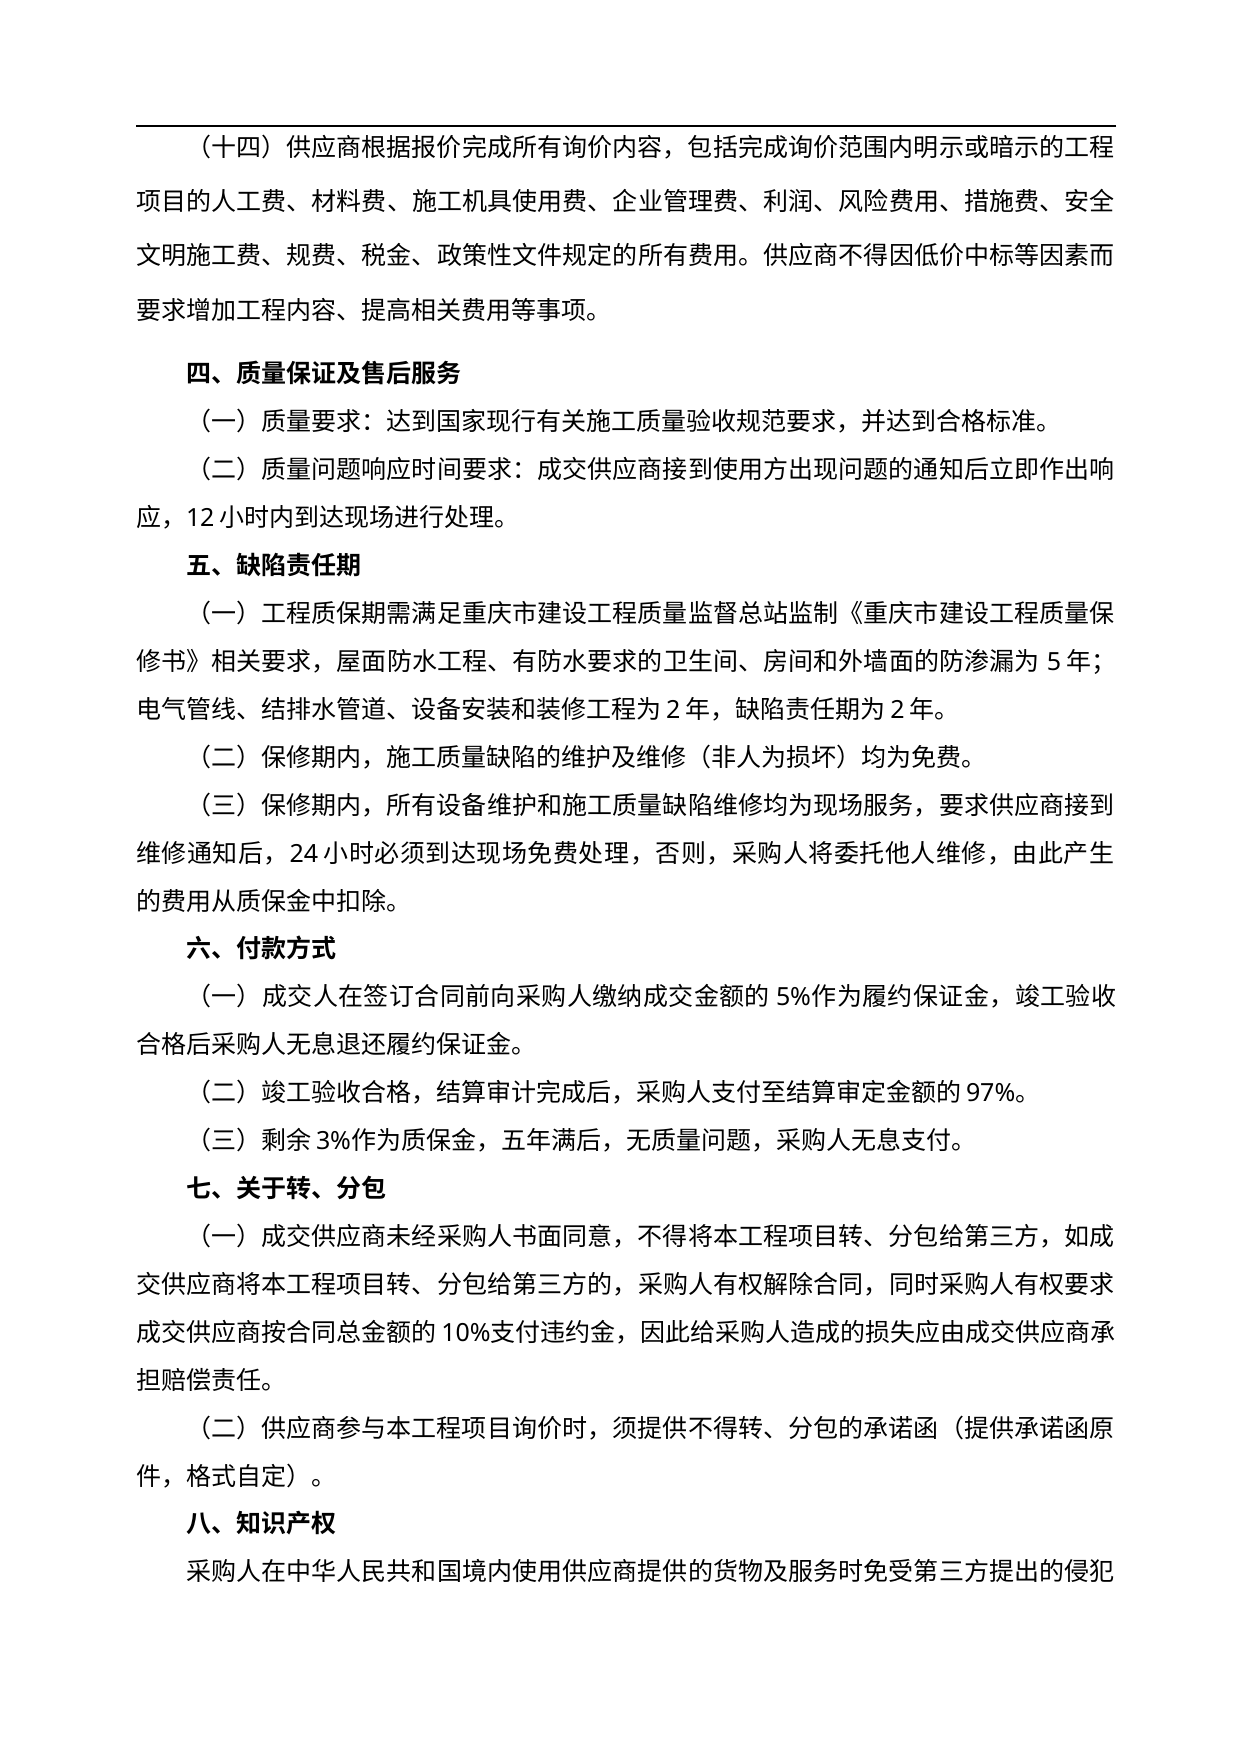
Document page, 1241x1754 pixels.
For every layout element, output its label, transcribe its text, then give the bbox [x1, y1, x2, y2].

text （二）竣工验收合格，结算审计完成后，采购人支付至结算审定金额的97%。 [136, 1063, 1116, 1111]
subtitle 四、质量保证及售后服务 [136, 344, 1116, 392]
text （二）保修期内，施工质量缺陷的维护及维修（非人为损坏）均为免费。 [136, 728, 1116, 776]
text （二）质量问题响应时间要求：成交供应商接到使用方出现问题的通知后立即作出响应，12小时内到达现场进行处理。 [136, 440, 1116, 536]
subtitle 七、关于转、分包 [136, 1159, 1116, 1207]
text （三）保修期内，所有设备维护和施工质量缺陷维修均为现场服务，要求供应商接到维修通知后，24小时必须到达现场免费处理，否则，采购人将委托他人维修，由此产生的费用从质保金中扣除。 [136, 776, 1116, 919]
text （一）工程质保期需满足重庆市建设工程质量监督总站监制《重庆市建设工程质量保修书》相关要求，屋面防水工程、有防水要求的卫生间、房间和外墙面的防渗漏为5年； 电气管线、结排水管道、设备安装和装修工程为2年，缺陷责任期为2年。 [136, 584, 1116, 728]
text （三）剩余3%作为质保金，五年满后，无质量问题，采购人无息支付。 [136, 1111, 1116, 1159]
text （一）质量要求：达到国家现行有关施工质量验收规范要求，并达到合格标准。 [136, 392, 1116, 440]
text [136, 1542, 1116, 1590]
subtitle 六、付款方式 [136, 919, 1116, 967]
subtitle 八、知识产权 [136, 1494, 1116, 1542]
text （一）成交人在签订合同前向采购人缴纳成交金额的5%作为履约保证金，竣工验收合格后采购人无息退还履约保证金。 [136, 967, 1116, 1063]
text （二）供应商参与本工程项目询价时，须提供不得转、分包的承诺函（提供承诺函原件，格式自定）。 [136, 1399, 1116, 1494]
text （一）成交供应商未经采购人书面同意，不得将本工程项目转、分包给第三方，如成交供应商将本工程项目转、分包给第三方的，采购人有权解除合同，同时采购人有权要求成交供应商按合同总金额的10%支付违约金，因此给采购人造成的损失应由成交供应商承担赔偿责任。 [136, 1207, 1116, 1399]
text （十四）供应商根据报价完成所有询价内容，包括完成询价范围内明示或暗示的工程项目的人工费、材料费、施工机具使用费、企业管理费、利润、风险费用、措施费、安全文明施工费、规费、税金、政策性文件规定的所有费用。供应商不得因低价中标等因素而要求增加工程内容、提高相关费用等事项。 [136, 127, 1116, 326]
subtitle 五、缺陷责任期 [136, 536, 1116, 584]
